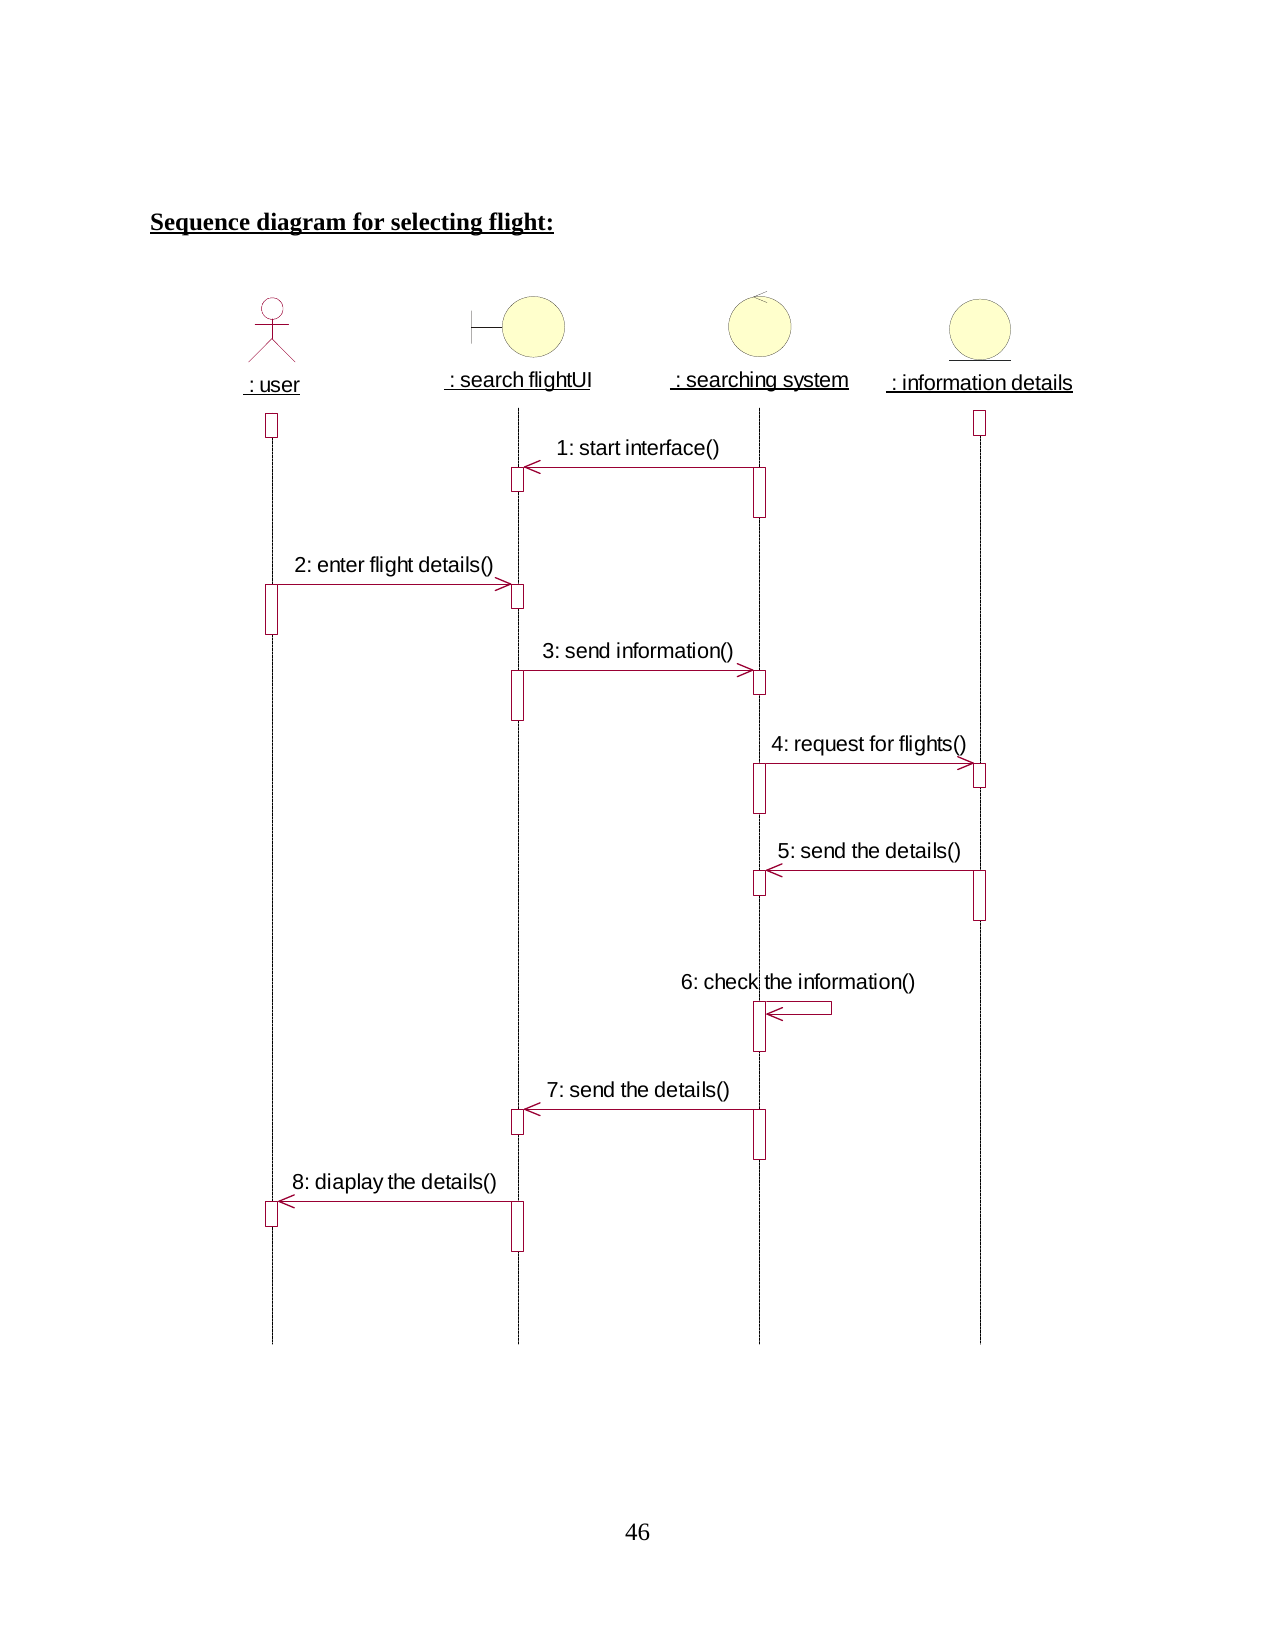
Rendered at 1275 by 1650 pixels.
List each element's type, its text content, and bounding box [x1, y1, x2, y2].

text Sequence diagram for selecting flight: [150, 207, 1125, 236]
